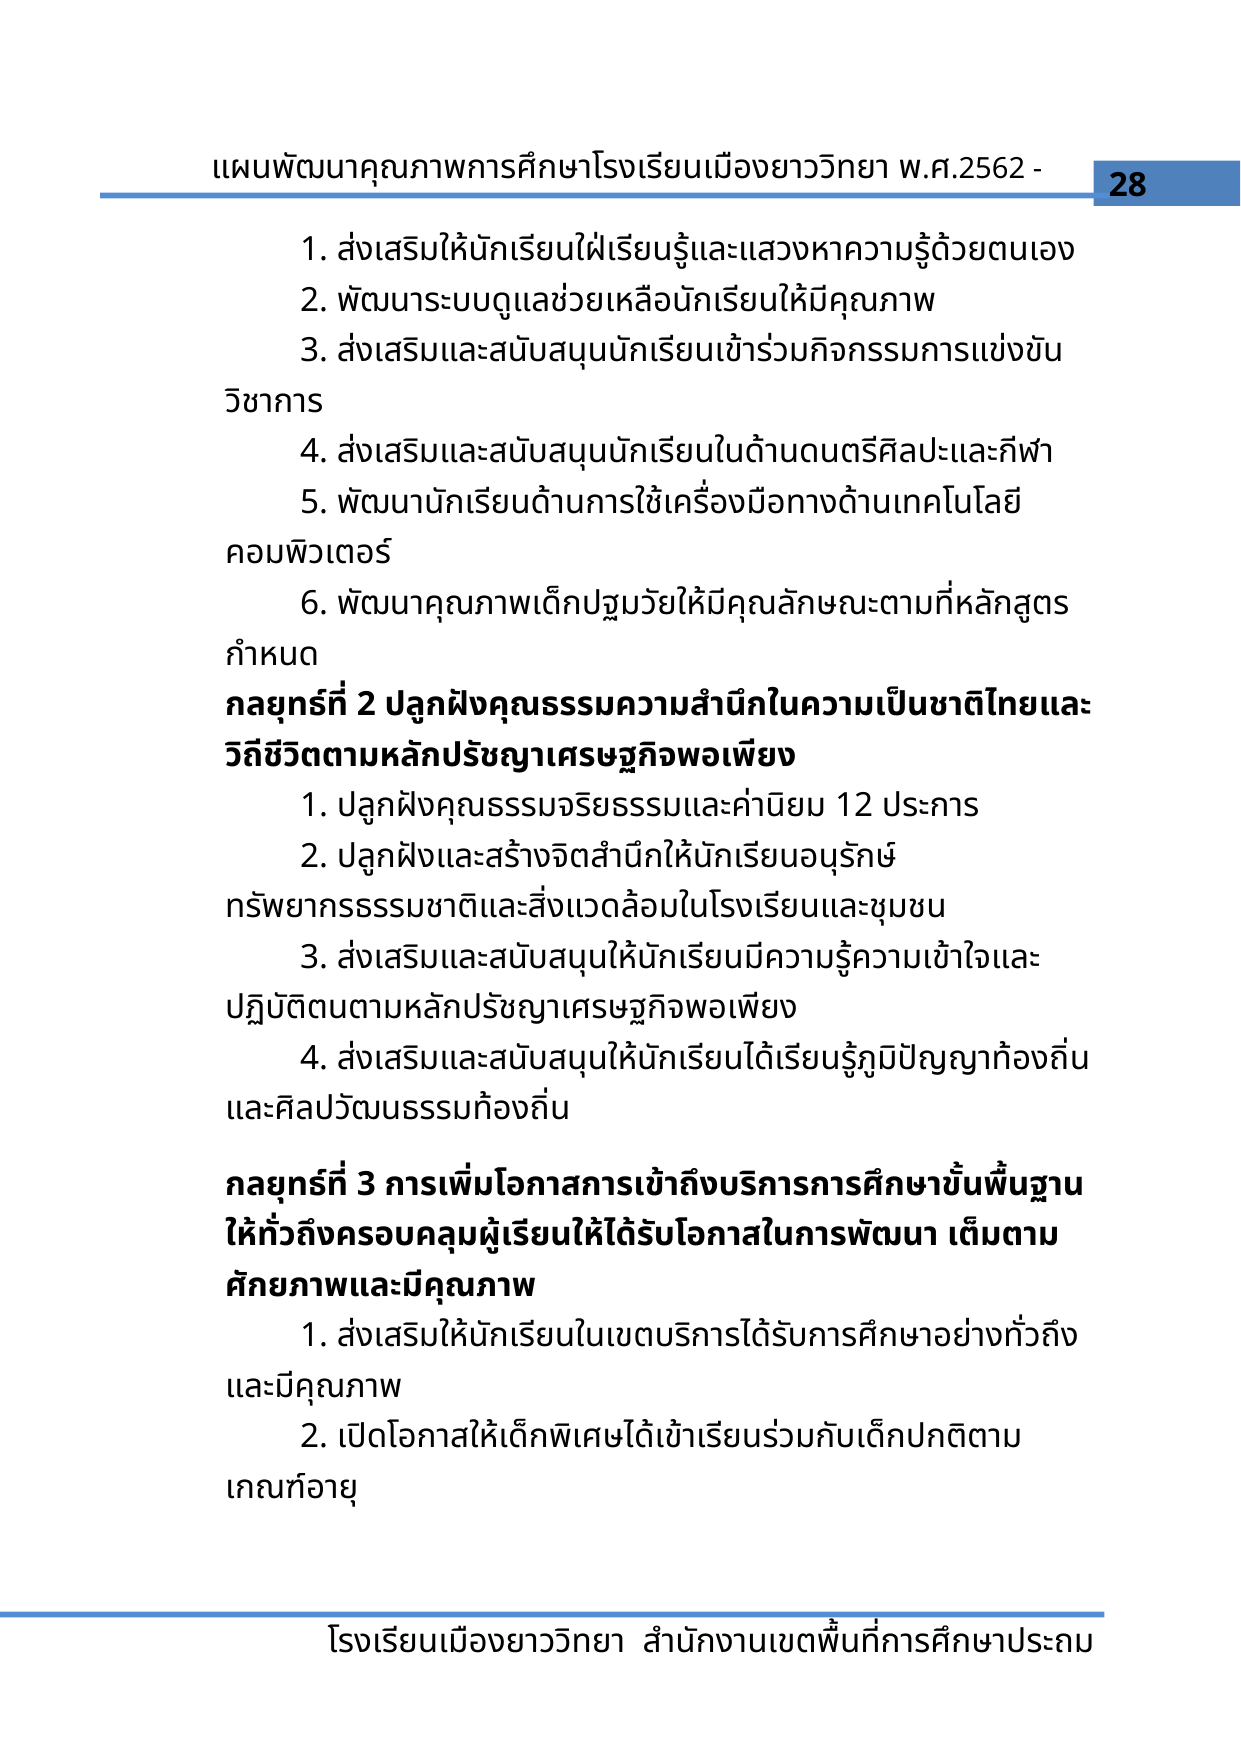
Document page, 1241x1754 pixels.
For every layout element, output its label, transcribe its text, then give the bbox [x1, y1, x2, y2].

text 3. ส่งเสริมและสนับสนุนนักเรียนเข้าร่วมกิจกรรมการแข่งขันวิชาการ [225, 326, 1092, 427]
text 2. ปลูกฝังและสร้างจิตสำนึกให้นักเรียนอนุรักษ์ทรัพยากรธรรมชาติและสิ่งแวดล้อมในโรงเรียนและชุมชน [225, 832, 1092, 933]
text 1. ส่งเสริมให้นักเรียนใฝ่เรียนรู้และแสวงหาความรู้ด้วยตนเอง [225, 225, 1092, 276]
text กลยุทธ์ที่ 2 ปลูกฝังคุณธรรมความสำนึกในความเป็นชาติไทยและวิถีชีวิตตามหลักปรัชญาเศรษฐกิจพอเพียง [225, 680, 1092, 781]
text 3. ส่งเสริมและสนับสนุนให้นักเรียนมีความรู้ความเข้าใจและปฏิบัติตนตามหลักปรัชญาเศรษฐกิจพอเพียง [225, 933, 1092, 1034]
text 2. เปิดโอกาสให้เด็กพิเศษได้เข้าเรียนร่วมกับเด็กปกติตามเกณฑ์อายุ [225, 1412, 1092, 1513]
text กลยุทธ์ที่ 3 การเพิ่มโอกาสการเข้าถึงบริการการศึกษาขั้นพื้นฐาน ให้ทั่วถึงครอบคลุมผู้เรียนให้ได้รับโอกาสในการพัฒนา เต็มตามศักยภาพและมีคุณภาพ [225, 1160, 1092, 1311]
text 4. ส่งเสริมและสนับสนุนให้นักเรียนได้เรียนรู้ภูมิปัญญาท้องถิ่นและศิลปวัฒนธรรมท้องถิ่น [225, 1034, 1092, 1135]
text 5. พัฒนานักเรียนด้านการใช้เครื่องมือทางด้านเทคโนโลยีคอมพิวเตอร์ [225, 478, 1092, 579]
text 1. ปลูกฝังคุณธรรมจริยธรรมและค่านิยม 12 ประการ [225, 781, 1092, 832]
text 2. พัฒนาระบบดูแลช่วยเหลือนักเรียนให้มีคุณภาพ [225, 276, 1092, 326]
text 4. ส่งเสริมและสนับสนุนนักเรียนในด้านดนตรีศิลปะและกีฬา [225, 427, 1092, 478]
text 1. ส่งเสริมให้นักเรียนในเขตบริการได้รับการศึกษาอย่างทั่วถึงและมีคุณภาพ [225, 1311, 1092, 1412]
text 6. พัฒนาคุณภาพเด็กปฐมวัยให้มีคุณลักษณะตามที่หลักสูตรกำหนด [225, 579, 1092, 680]
